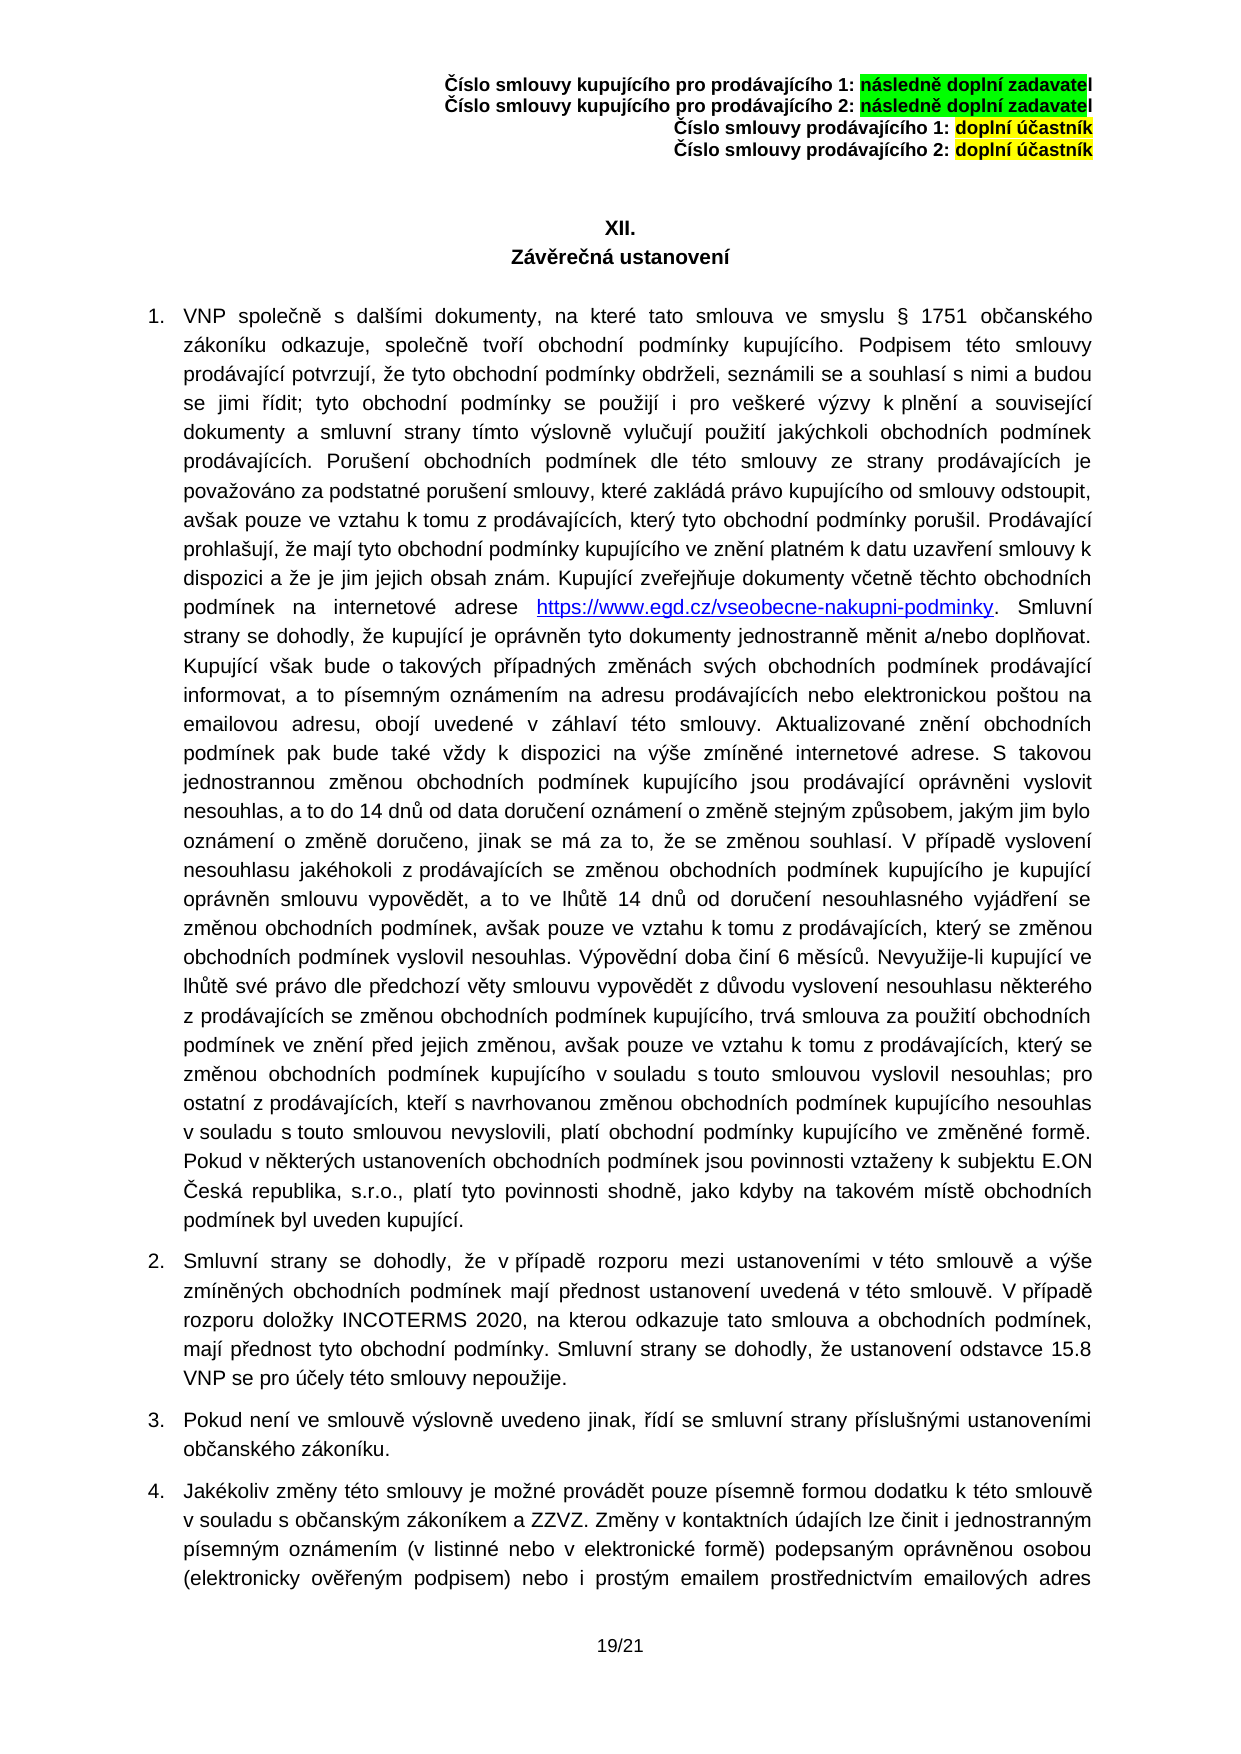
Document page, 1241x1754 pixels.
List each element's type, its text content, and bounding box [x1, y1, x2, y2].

list Pokud není ve smlouvě výslovně uvedeno jinak, řídí se smluvní strany příslušnými ustanoveními občanského zákoníku. [148, 1402, 1093, 1461]
text Závěrečná ustanovení [148, 240, 1093, 269]
list VNP společně s dalšími dokumenty, na které tato smlouva ve smyslu § 1751 občanského zákoníku odkazuje, společně tvoří obchodní podmínky kupujícího. Podpisem této smlouvy prodávající potvrzují, že tyto obchodní podmínky obdrželi, seznámili se a souhlasí s nimi a budou se jimi řídit; tyto obchodní podmínky se použijí i pro veškeré výzvy k plnění a související dokumenty a smluvní strany tímto výslovně vylučují použití jakýchkoli obchodních podmínek prodávajících. Porušení obchodních podmínek dle této smlouvy ze strany prodávajících je považováno za podstatné porušení smlouvy, které zakládá právo kupujícího od smlouvy odstoupit, avšak pouze ve vztahu k tomu z prodávajících, který tyto obchodní podmínky porušil. Prodávající prohlašují, že mají tyto obchodní podmínky kupujícího ve znění platném k datu uzavření smlouvy k dispozici a že je jim jejich obsah znám. Kupující zveřejňuje dokumenty včetně těchto obchodních podmínek na internetové adrese https://www.egd.cz/vseobecne-nakupni-podminky. Smluvní strany se dohodly, že kupující je oprávněn tyto dokumenty jednostranně měnit a/nebo doplňovat. Kupující však bude o takových případných změnách svých obchodních podmínek prodávající informovat, a to písemným oznámením na adresu prodávajících nebo elektronickou poštou na emailovou adresu, obojí uvedené v záhlaví této smlouvy. Aktualizované znění obchodních podmínek pak bude také vždy k dispozici na výše zmíněné internetové adrese. S takovou jednostrannou změnou obchodních podmínek kupujícího jsou prodávající oprávněni vyslovit nesouhlas, a to do 14 dnů od data doručení oznámení o změně stejným způsobem, jakým jim bylo oznámení o změně doručeno, jinak se má za to, že se změnou souhlasí. V případě vyslovení nesouhlasu jakéhokoli z prodávajících se změnou obchodních podmínek kupujícího je kupující oprávněn smlouvu vypovědět, a to ve lhůtě 14 dnů od doručení nesouhlasného vyjádření se změnou obchodních podmínek, avšak pouze ve vztahu k tomu z prodávajících, který se změnou obchodních podmínek vyslovil nesouhlas. Výpovědní doba činí 6 měsíců. Nevyužije-li kupující ve lhůtě své právo dle předchozí věty smlouvu vypovědět z důvodu vyslovení nesouhlasu některého z prodávajících se změnou obchodních podmínek kupujícího, trvá smlouva za použití obchodních podmínek ve znění před jejich změnou, avšak pouze ve vztahu k tomu z prodávajících, který se změnou obchodních podmínek kupujícího v souladu s touto smlouvou vyslovil nesouhlas; pro ostatní z prodávajících, kteří s navrhovanou změnou obchodních podmínek kupujícího nesouhlas v souladu s touto smlouvou nevyslovili, platí obchodní podmínky kupujícího ve změněné formě. Pokud v některých ustanoveních obchodních podmínek jsou povinnosti vztaženy k subjektu E.ON Česká republika, s.r.o., platí tyto povinnosti shodně, jako kdyby na takovém místě obchodních podmínek byl uveden kupující. [148, 298, 1093, 1232]
text XII. [148, 211, 1093, 240]
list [148, 1473, 1093, 1590]
list Smluvní strany se dohodly, že v případě rozporu mezi ustanoveními v této smlouvě a výše zmíněných obchodních podmínek mají přednost ustanovení uvedená v této smlouvě. V případě rozporu doložky INCOTERMS 2020, na kterou odkazuje tato smlouva a obchodních podmínek, mají přednost tyto obchodní podmínky. Smluvní strany se dohodly, že ustanovení odstavce 15.8 VNP se pro účely této smlouvy nepoužije. [148, 1244, 1093, 1390]
